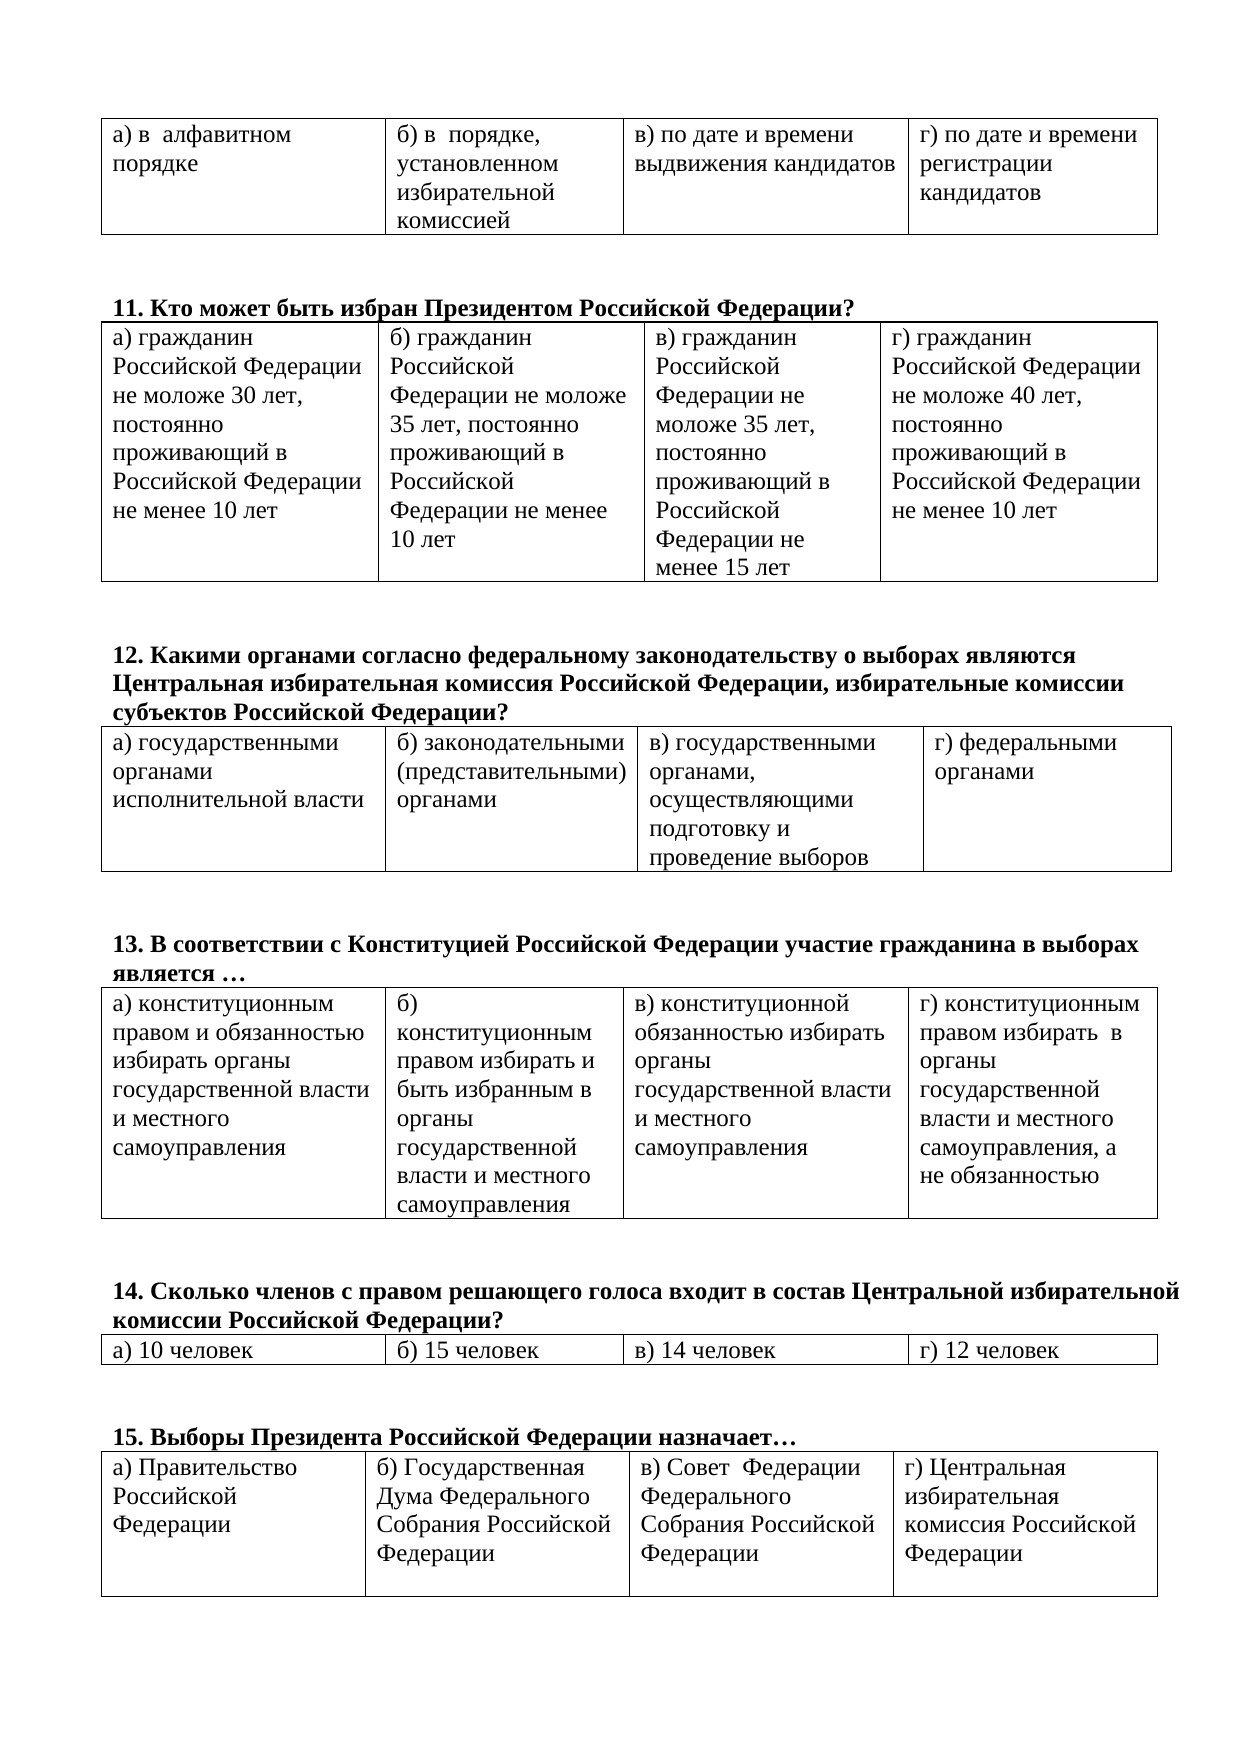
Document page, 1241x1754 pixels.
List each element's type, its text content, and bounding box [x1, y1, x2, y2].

table_header а) 10 человек [102, 1335, 385, 1364]
table_header а) Правительство Российской Федерации [102, 1452, 365, 1596]
text 14. Сколько членов с правом решающего голоса входит в состав Центральной избирательной комиссии Российской Федерации? [112, 1276, 1181, 1334]
table_header г) по дате и времени регистрации кандидатов [909, 119, 1157, 234]
table_header г) Центральная избирательная комиссия Российской Федерации [894, 1452, 1157, 1596]
table_header б) 15 человек [386, 1335, 623, 1364]
table_header в) государственными органами, осуществляющими подготовку и проведение выборов [638, 727, 923, 871]
text 12. Какими органами согласно федеральному законодательству о выборах являются Центральная избирательная комиссия Российской Федерации, избирательные комиссии субъектов Российской Федерации? [112, 640, 1181, 726]
table_header в) по дате и времени выдвижения кандидатов [624, 119, 908, 234]
table_header б) гражданин Российской Федерации не моложе 35 лет, постоянно проживающий в Российской Федерации не менее 10 лет [379, 323, 644, 581]
table_header а) государственными органами исполнительной власти [102, 727, 385, 871]
table_header г) гражданин Российской Федерации не моложе 40 лет, постоянно проживающий в Российской Федерации не менее 10 лет [881, 323, 1157, 581]
table_header а) конституционным правом и обязанностью избирать органы государственной власти и местного самоуправления [102, 988, 385, 1218]
table_header в) гражданин Российской Федерации не моложе 35 лет, постоянно проживающий в Российской Федерации не менее 15 лет [645, 323, 880, 581]
table_header б) законодательными (представительными) органами [386, 727, 637, 871]
table_header а) в алфавитном порядке [102, 119, 385, 234]
table_header г) федеральными органами [924, 727, 1171, 871]
table_header б) в порядке, установленном избирательной комиссией [386, 119, 623, 234]
table_header г) 12 человек [909, 1335, 1157, 1364]
table_header в) 14 человек [624, 1335, 908, 1364]
table_header б) Государственная Дума Федерального Собрания Российской Федерации [366, 1452, 629, 1596]
text 13. В соответствии с Конституцией Российской Федерации участие гражданина в выборах является … [112, 929, 1181, 987]
text 11. Кто может быть избран Президентом Российской Федерации? [112, 293, 1181, 321]
table_header б) конституционным правом избирать и быть избранным в органы государственной власти и местного самоуправления [386, 988, 623, 1218]
text 15. Выборы Президента Российской Федерации назначает… [112, 1422, 1181, 1451]
table_header в) Совет Федерации Федерального Собрания Российской Федерации [630, 1452, 893, 1596]
table_header в) конституционной обязанностью избирать органы государственной власти и местного самоуправления [624, 988, 908, 1218]
table_header г) конституционным правом избирать в органы государственной власти и местного самоуправления, а не обязанностью [909, 988, 1157, 1218]
table_header а) гражданин Российской Федерации не моложе 30 лет, постоянно проживающий в Российской Федерации не менее 10 лет [102, 323, 378, 581]
